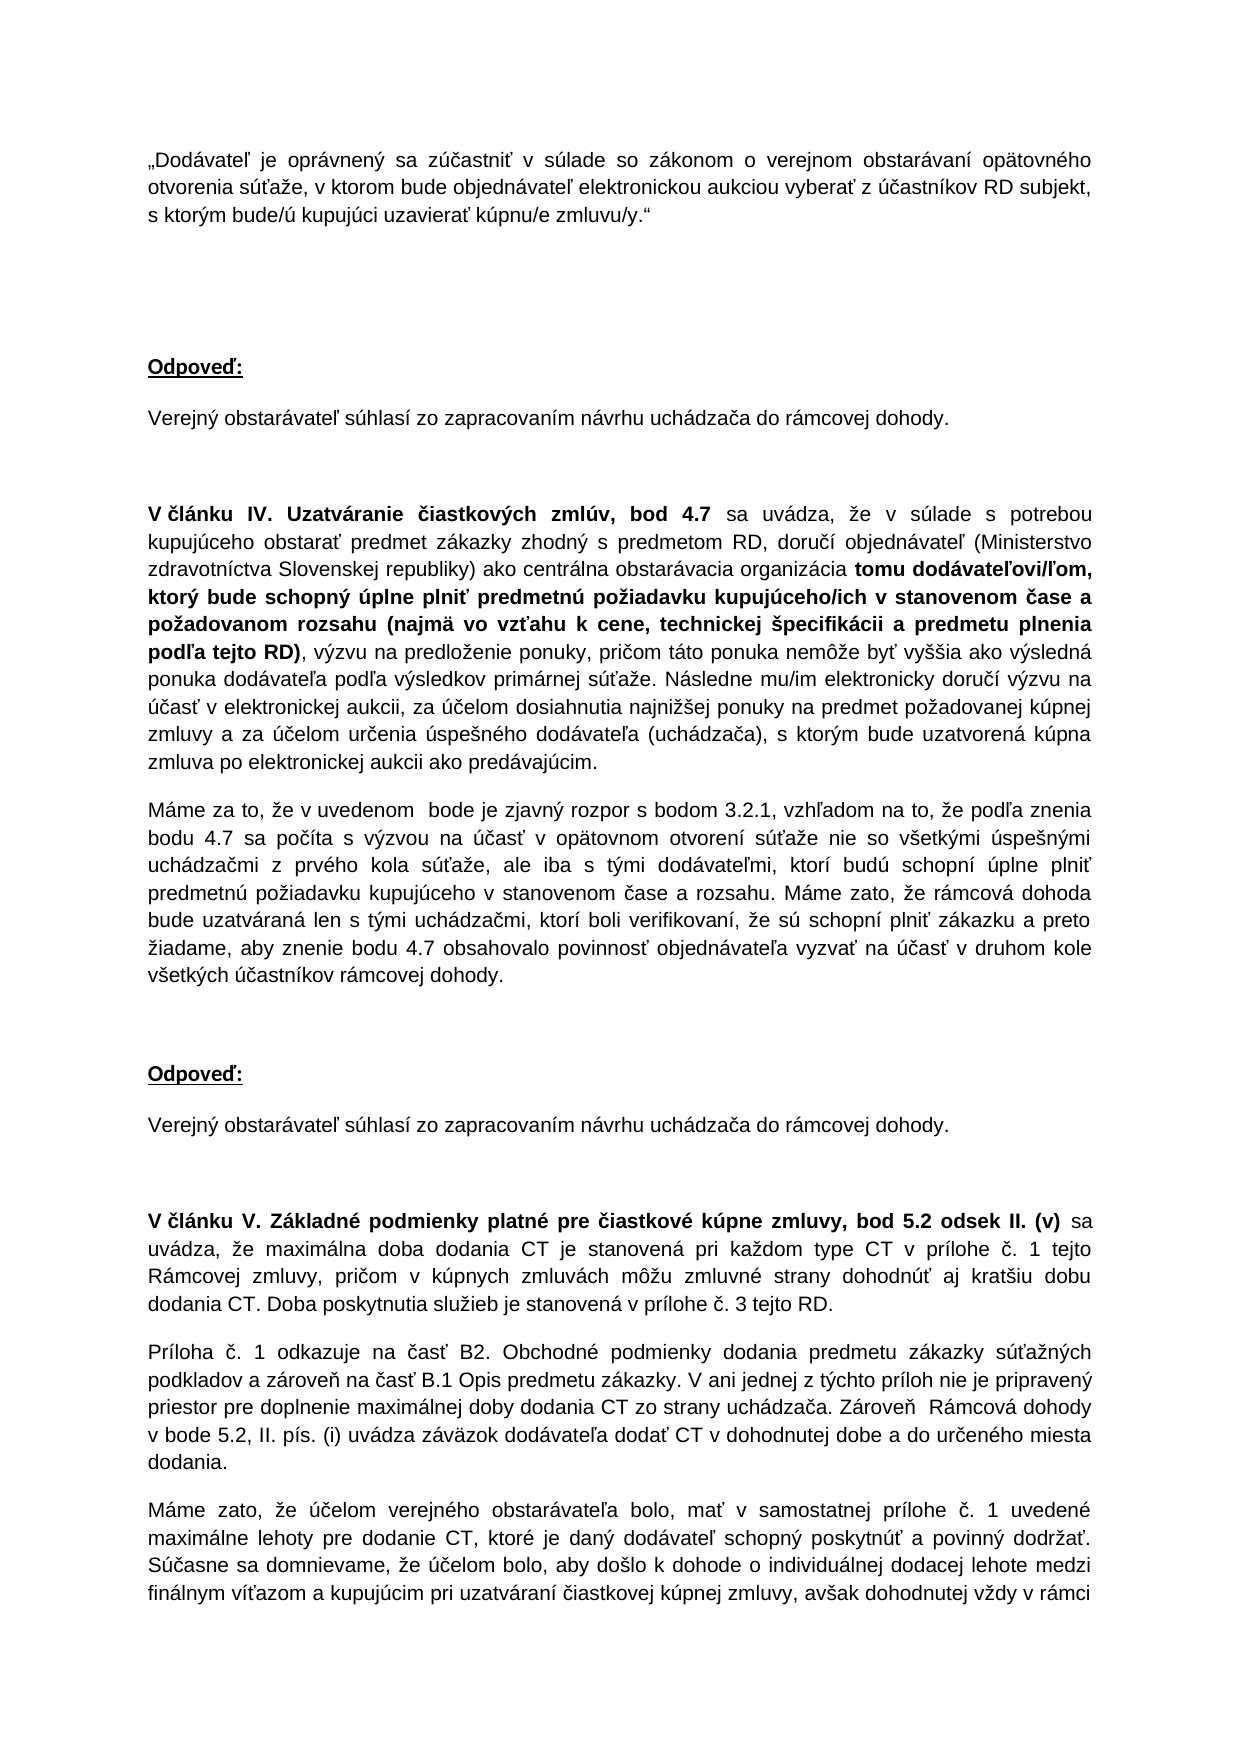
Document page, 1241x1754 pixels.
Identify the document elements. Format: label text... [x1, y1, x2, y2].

text „Dodávateľ je oprávnený sa zúčastniť v súlade so zákonom o verejnom obstarávaní opätovného otvorenia súťaže, v ktorom bude objednávateľ elektronickou aukciou vyberať z účastníkov RD subjekt, s ktorým bude/ú kupujúci uzavierať kúpnu/e zmluvu/y.“ [148, 148, 1093, 227]
text Príloha č. 1 odkazuje na časť B2. Obchodné podmienky dodania predmetu zákazky súťažných podkladov a zároveň na časť B.1 Opis predmetu zákazky. V ani jednej z týchto príloh nie je pripravený priestor pre doplnenie maximálnej doby dodania CT zo strany uchádzača. Zároveň Rámcová dohody v bode 5.2, II. pís. (i) uvádza záväzok dodávateľa dodať CT v dohodnutej dobe a do určeného miesta dodania. [148, 1340, 1093, 1474]
text Verejný obstarávateľ súhlasí zo zapracovaním návrhu uchádzača do rámcovej dohody. [148, 1112, 1093, 1136]
text Odpoveď: [148, 352, 1093, 380]
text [148, 1498, 1093, 1605]
text Odpoveď: [148, 1059, 1093, 1087]
text V článku V. Základné podmienky platné pre čiastkové kúpne zmluvy, bod 5.2 odsek II. (v) sa uvádza, že maximálna doba dodania CT je stanovená pri každom type CT v prílohe č. 1 tejto Rámcovej zmluvy, pričom v kúpnych zmluvách môžu zmluvné strany dohodnúť aj kratšiu dobu dodania CT. Doba poskytnutia služieb je stanovená v prílohe č. 3 tejto RD. [148, 1209, 1093, 1316]
text Verejný obstarávateľ súhlasí zo zapracovaním návrhu uchádzača do rámcovej dohody. [148, 405, 1093, 429]
text Máme za to, že v uvedenom bode je zjavný rozpor s bodom 3.2.1, vzhľadom na to, že podľa znenia bodu 4.7 sa počíta s výzvou na účasť v opätovnom otvorení súťaže nie so všetkými úspešnými uchádzačmi z prvého kola súťaže, ale iba s tými dodávateľmi, ktorí budú schopní úplne plniť predmetnú požiadavku kupujúceho v stanovenom čase a rozsahu. Máme zato, že rámcová dohoda bude uzatváraná len s tými uchádzačmi, ktorí boli verifikovaní, že sú schopní plniť zákazku a preto žiadame, aby znenie bodu 4.7 obsahovalo povinnosť objednávateľa vyzvať na účasť v druhom kole všetkých účastníkov rámcovej dohody. [148, 798, 1093, 987]
text V článku IV. Uzatváranie čiastkových zmlúv, bod 4.7 sa uvádza, že v súlade s potrebou kupujúceho obstarať predmet zákazky zhodný s predmetom RD, doručí objednávateľ (Ministerstvo zdravotníctva Slovenskej republiky) ako centrálna obstarávacia organizácia tomu dodávateľovi/ľom, ktorý bude schopný úplne plniť predmetnú požiadavku kupujúceho/ich v stanovenom čase a požadovanom rozsahu (najmä vo vzťahu k cene, technickej špecifikácii a predmetu plnenia podľa tejto RD), výzvu na predloženie ponuky, pričom táto ponuka nemôže byť vyššia ako výsledná ponuka dodávateľa podľa výsledkov primárnej súťaže. Následne mu/im elektronicky doručí výzvu na účasť v elektronickej aukcii, za účelom dosiahnutia najnižšej ponuky na predmet požadovanej kúpnej zmluvy a za účelom určenia úspešného dodávateľa (uchádzača), s ktorým bude uzatvorená kúpna zmluva po elektronickej aukcii ako predávajúcim. [148, 502, 1093, 773]
